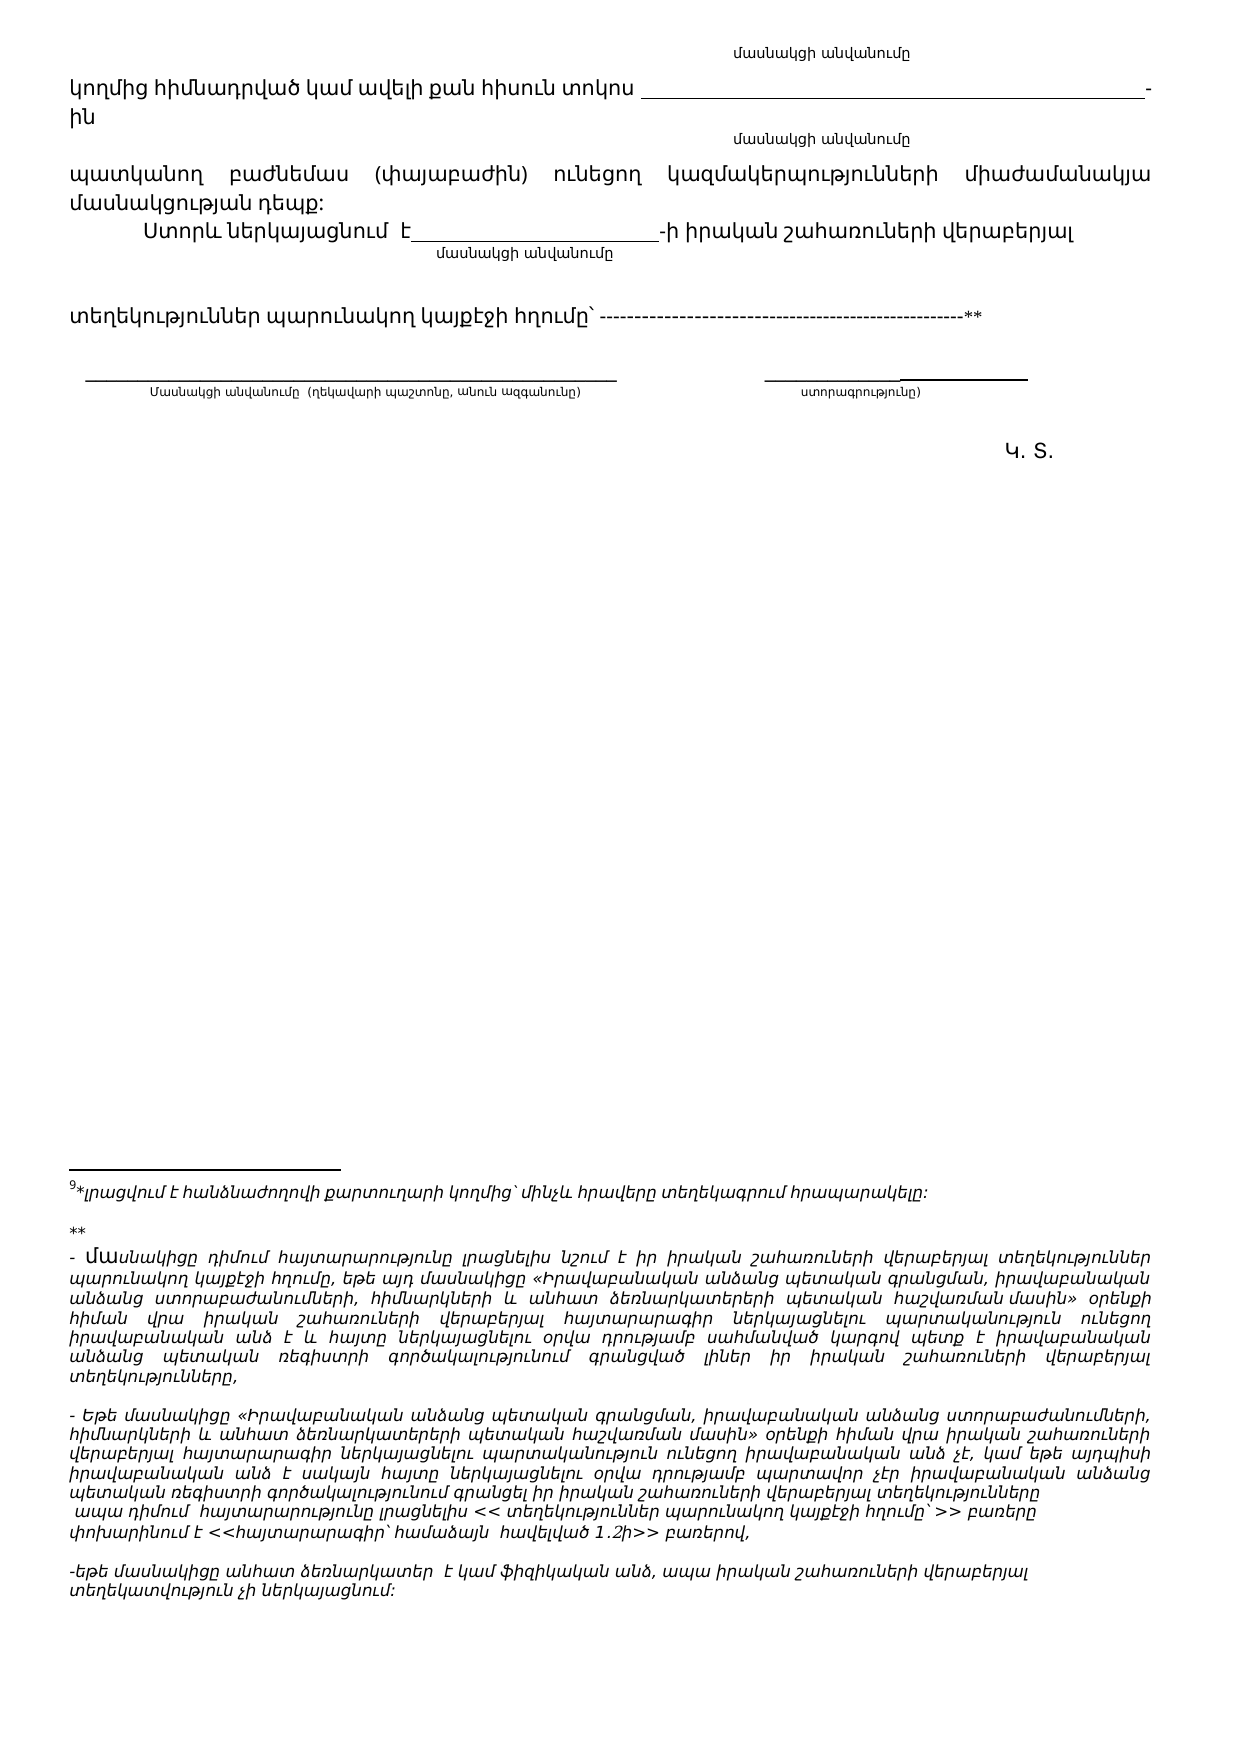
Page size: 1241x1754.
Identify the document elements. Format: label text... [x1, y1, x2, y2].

text ___________________________________________________ _____________ Մասնակցի անվանումը (ղեկավարի պաշտոնը, անուն ազգանունը) ստորագրությունը) [69, 358, 1152, 411]
text մասնակցի անվանումը [69, 44, 1152, 73]
text կողմից հիմնադրված կամ ավելի քան հիսուն տոկոս -ին [69, 73, 1152, 130]
text պատկանող բաժնեմաս (փայաբաժին) ունեցող կազմակերպությունների միաժամանակյա մասնակցության դեպք: [69, 159, 1152, 216]
text մասնակցի անվանումը [69, 130, 1152, 159]
text Կ. Տ. [69, 439, 1152, 464]
text Ստորև ներկայացնում է -ի իրական շահառուների վերաբերյալ [69, 216, 1152, 245]
text մասնակցի անվանումը [69, 245, 1152, 274]
text տեղեկություններ պարունակող կայքէջի հղումը՝ ----------------------------------------------------** [69, 301, 1152, 329]
